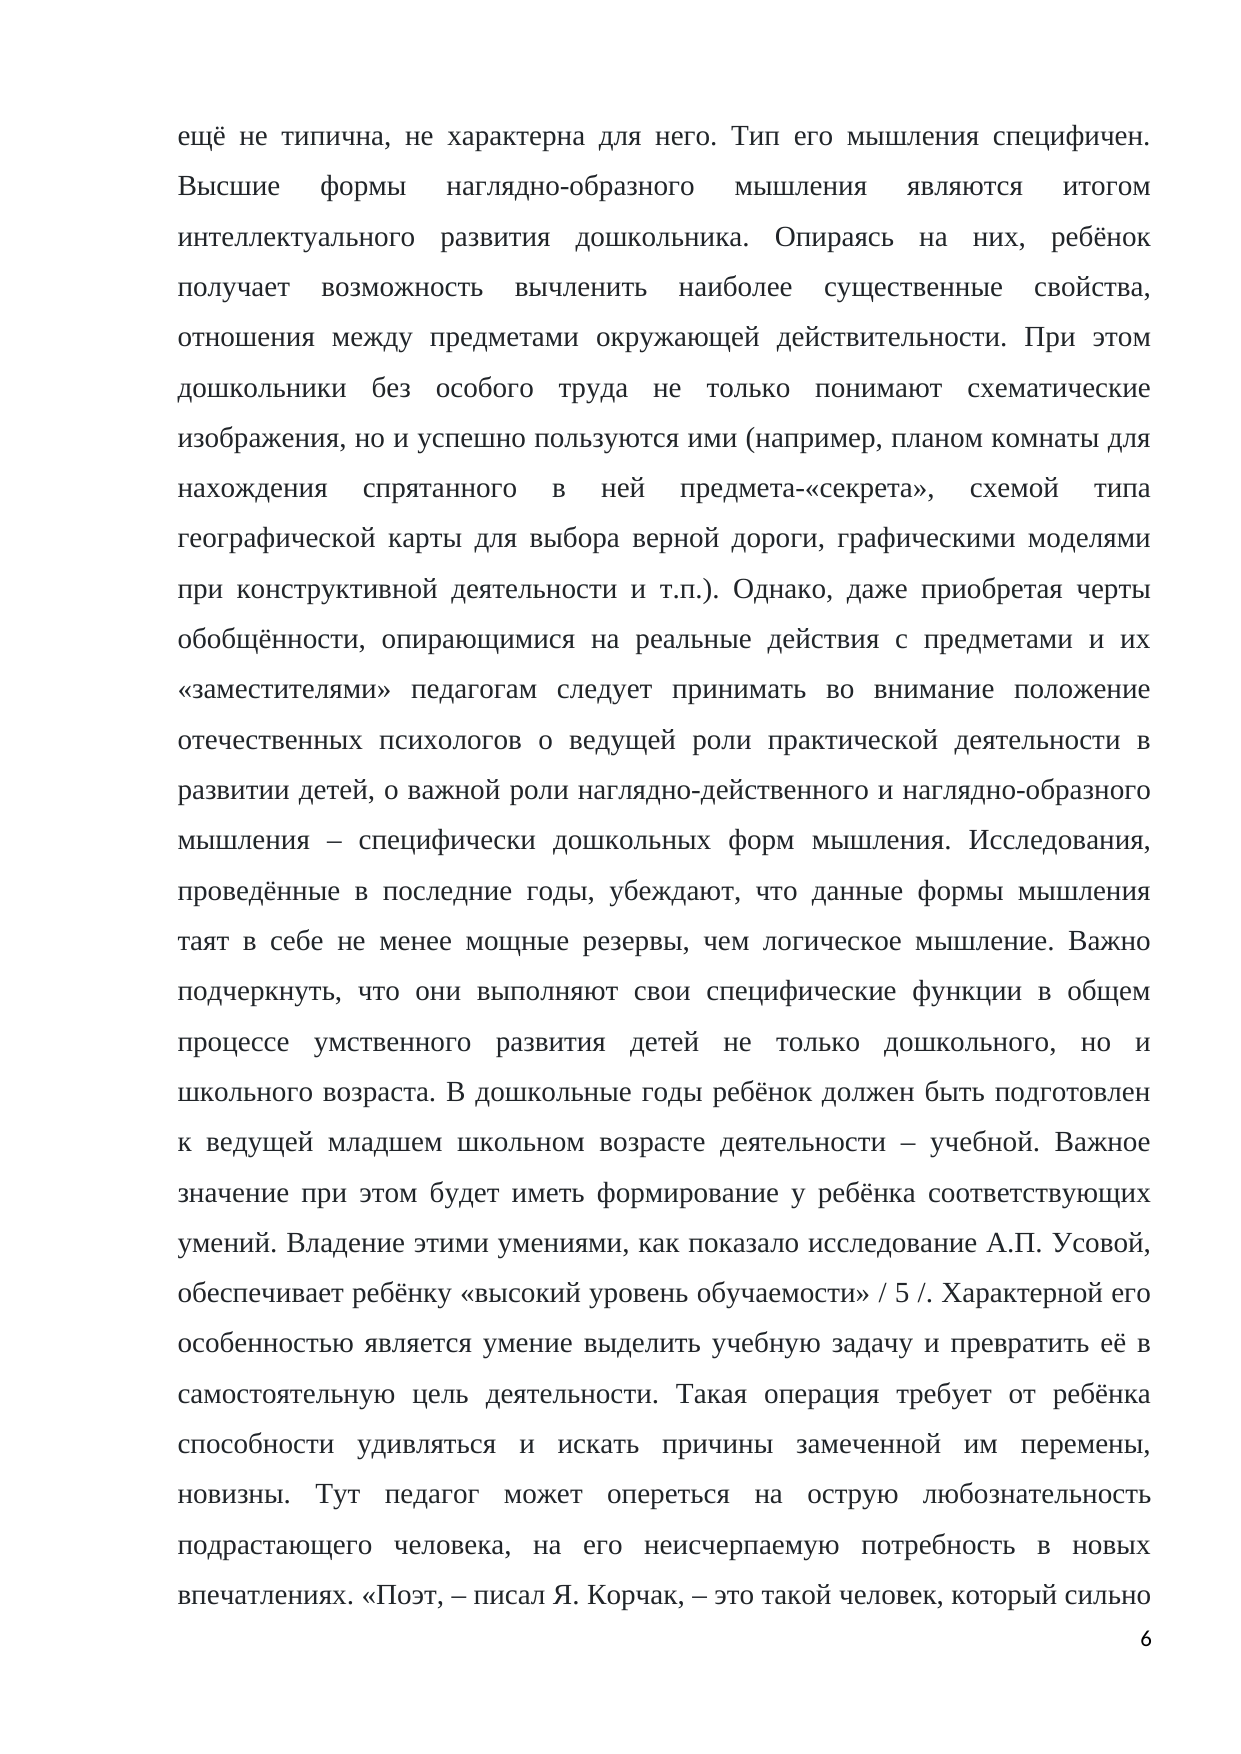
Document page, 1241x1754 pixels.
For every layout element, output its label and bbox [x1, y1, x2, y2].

text [177, 118, 1152, 1611]
